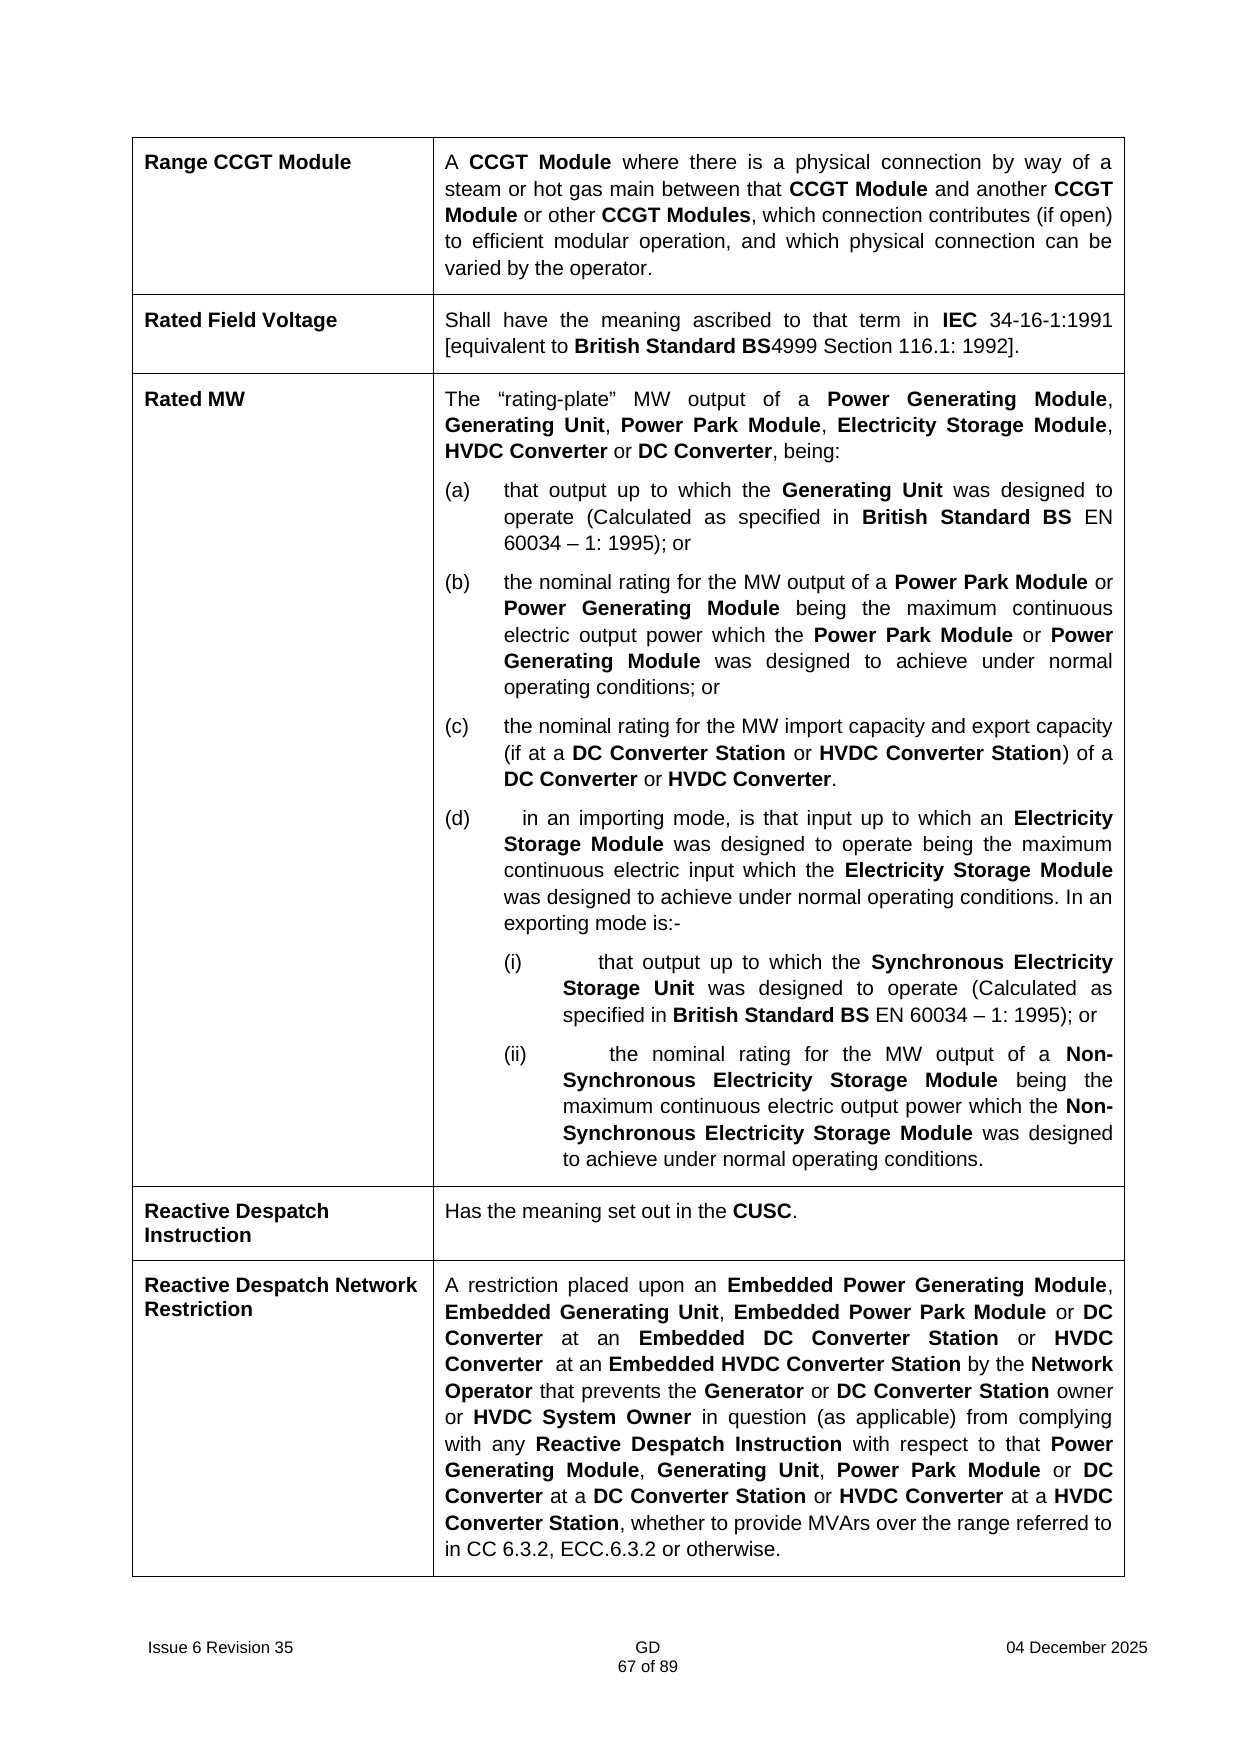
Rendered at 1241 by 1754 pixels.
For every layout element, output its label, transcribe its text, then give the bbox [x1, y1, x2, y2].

table_cell Shall have the meaning ascribed to that term in IEC 34-16-1:1991 [equivalent to British Standard BS4999 Section 116.1: 1992]. [434, 295, 1124, 373]
table_cell Range CCGT Module [133, 138, 433, 294]
table_cell Rated Field Voltage [133, 295, 433, 373]
table_cell Has the meaning set out in the CUSC. [434, 1187, 1124, 1260]
table_cell The “rating-plate” MW output of a Power Generating Module, Generating Unit, Power Park Module, Electricity Storage Module, HVDC Converter or DC Converter, being: (a) that output up to which the Generating Unit was designed to operate (Calculated as specified in British Standard BS EN 60034 – 1: 1995); or (b) the nominal rating for the MW output of a Power Park Module or Power Generating Module being the maximum continuous electric output power which the Power Park Module or Power Generating Module was designed to achieve under normal operating conditions; or (c) the nominal rating for the MW import capacity and export capacity (if at a DC Converter Station or HVDC Converter Station) of a DC Converter or HVDC Converter. (d) in an importing mode, is that input up to which an Electricity Storage Module was designed to operate being the maximum continuous electric input which the Electricity Storage Module was designed to achieve under normal operating conditions. In an exporting mode is:- (i) that output up to which the Synchronous Electricity Storage Unit was designed to operate (Calculated as specified in British Standard BS EN 60034 – 1: 1995); or (ii) the nominal rating for the MW output of a Non-Synchronous Electricity Storage Module being the maximum continuous electric output power which the Non-Synchronous Electricity Storage Module was designed to achieve under normal operating conditions. [434, 374, 1124, 1186]
table_cell Reactive Despatch Network Restriction [133, 1261, 433, 1576]
table_cell Reactive Despatch Instruction [133, 1187, 433, 1260]
table_cell A CCGT Module where there is a physical connection by way of a steam or hot gas main between that CCGT Module and another CCGT Module or other CCGT Modules, which connection contributes (if open) to efficient modular operation, and which physical connection can be varied by the operator. [434, 138, 1124, 294]
table_cell A restriction placed upon an Embedded Power Generating Module, Embedded Generating Unit, Embedded Power Park Module or DC Converter at an Embedded DC Converter Station or HVDC Converter at an Embedded HVDC Converter Station by the Network Operator that prevents the Generator or DC Converter Station owner or HVDC System Owner in question (as applicable) from complying with any Reactive Despatch Instruction with respect to that Power Generating Module, Generating Unit, Power Park Module or DC Converter at a DC Converter Station or HVDC Converter at a HVDC Converter Station, whether to provide MVArs over the range referred to in CC 6.3.2, ECC.6.3.2 or otherwise. [434, 1261, 1124, 1576]
table_cell Rated MW [133, 374, 433, 1186]
